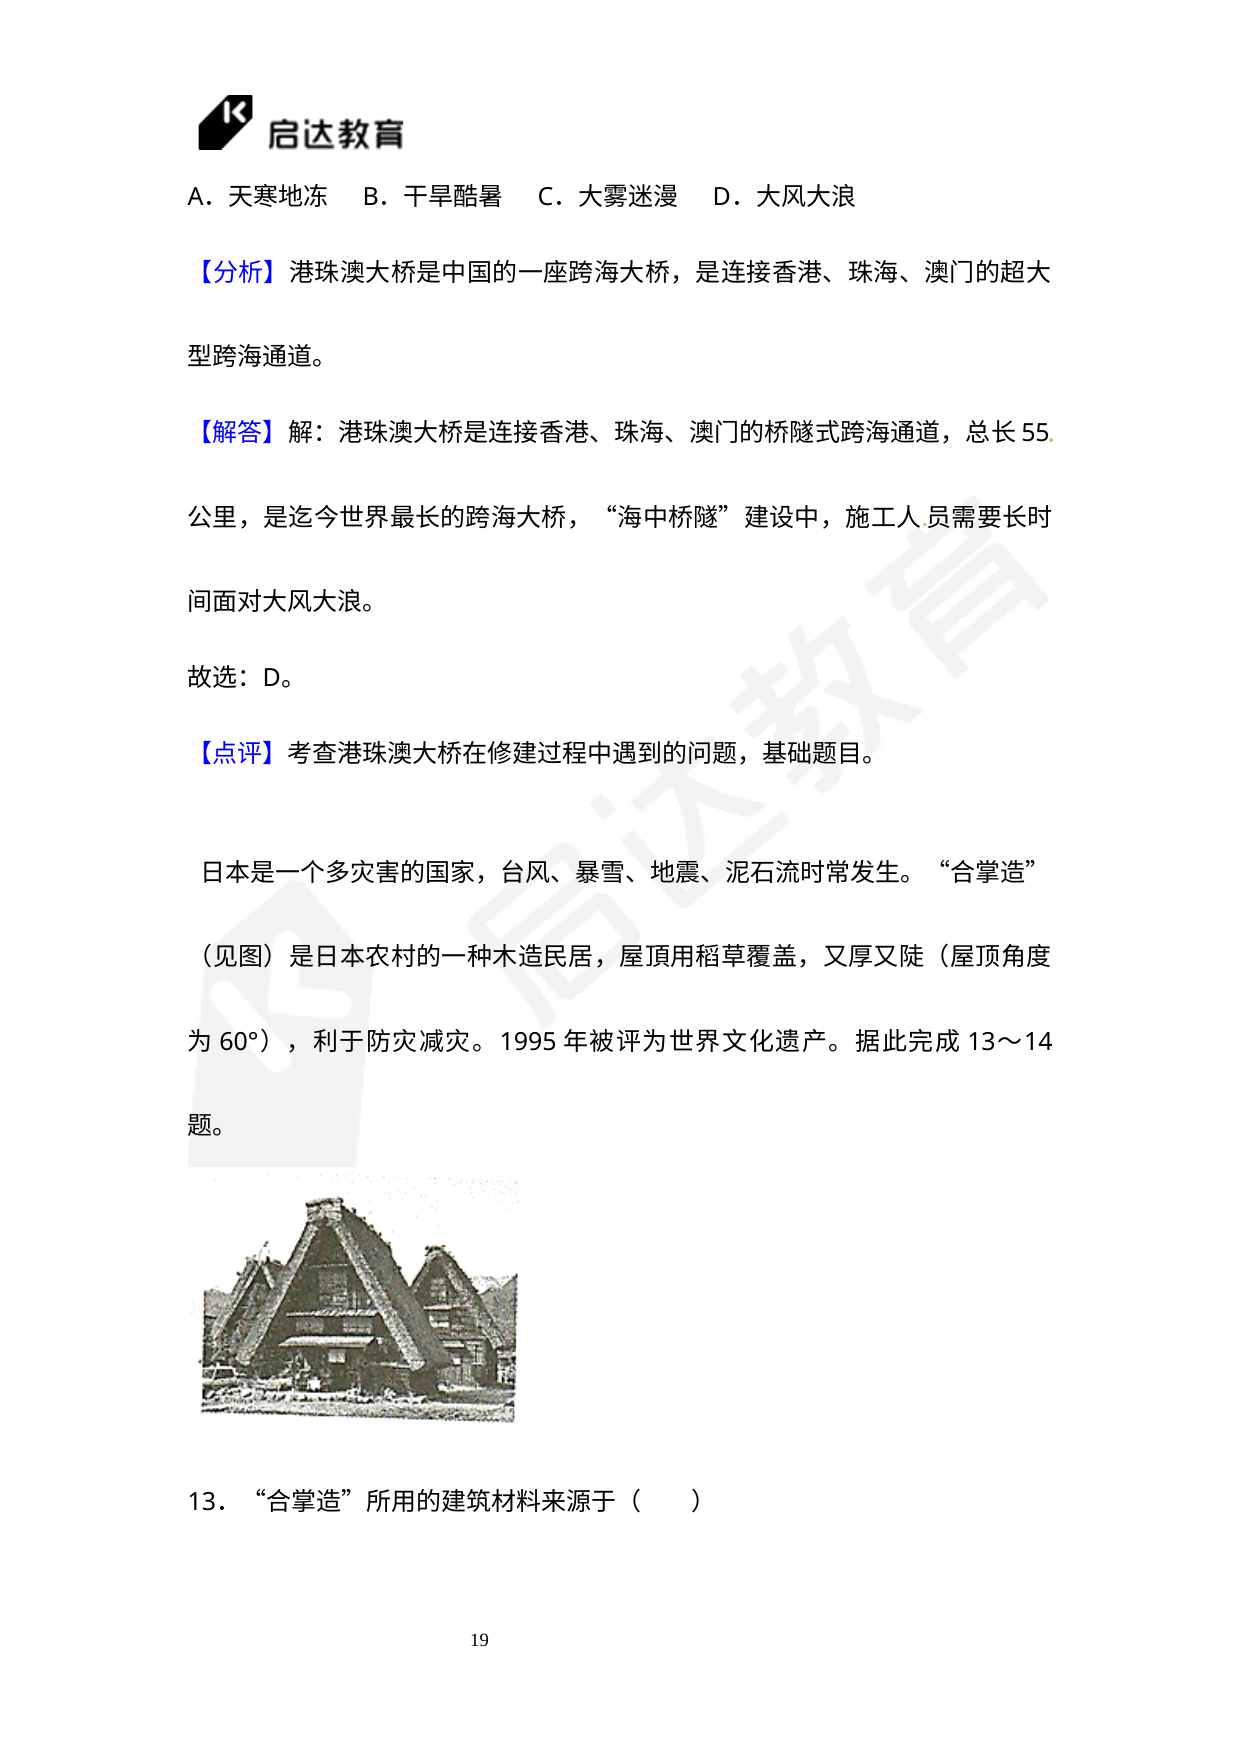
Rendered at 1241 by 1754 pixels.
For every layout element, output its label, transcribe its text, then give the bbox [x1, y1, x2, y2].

text 【解答】解：港珠澳大桥是连接香港、珠海、澳门的桥隧式跨海通道，总长55公里，是迄今世界最长的跨海大桥，“海中桥隧”建设中，施工人员需要长时间面对大风大浪。 [187, 398, 1053, 632]
text 故选：D。 [187, 643, 1053, 708]
text A．天寒地冻 B．干旱酷暑 C．大雾迷漫 D．大风大浪 [187, 162, 1053, 227]
picture [198, 95, 404, 150]
text 【点评】考查港珠澳大桥在修建过程中遇到的问题，基础题目。 [187, 719, 1053, 784]
picture [187, 1167, 524, 1429]
text 日本是一个多灾害的国家，台风、暴雪、地震、泥石流时常发生。“合掌造”（见图）是日本农村的一种木造民居，屋頂用稻草覆盖，又厚又陡（屋顶角度为60°），利于防灾减灾。1995年被评为世界文化遗产。据此完成13～14题。 [187, 838, 1053, 1156]
text 13．“合掌造”所用的建筑材料来源于（ ） [187, 1467, 1053, 1532]
text 【分析】港珠澳大桥是中国的一座跨海大桥，是连接香港、珠海、澳门的超大型跨海通道。 [187, 238, 1053, 387]
